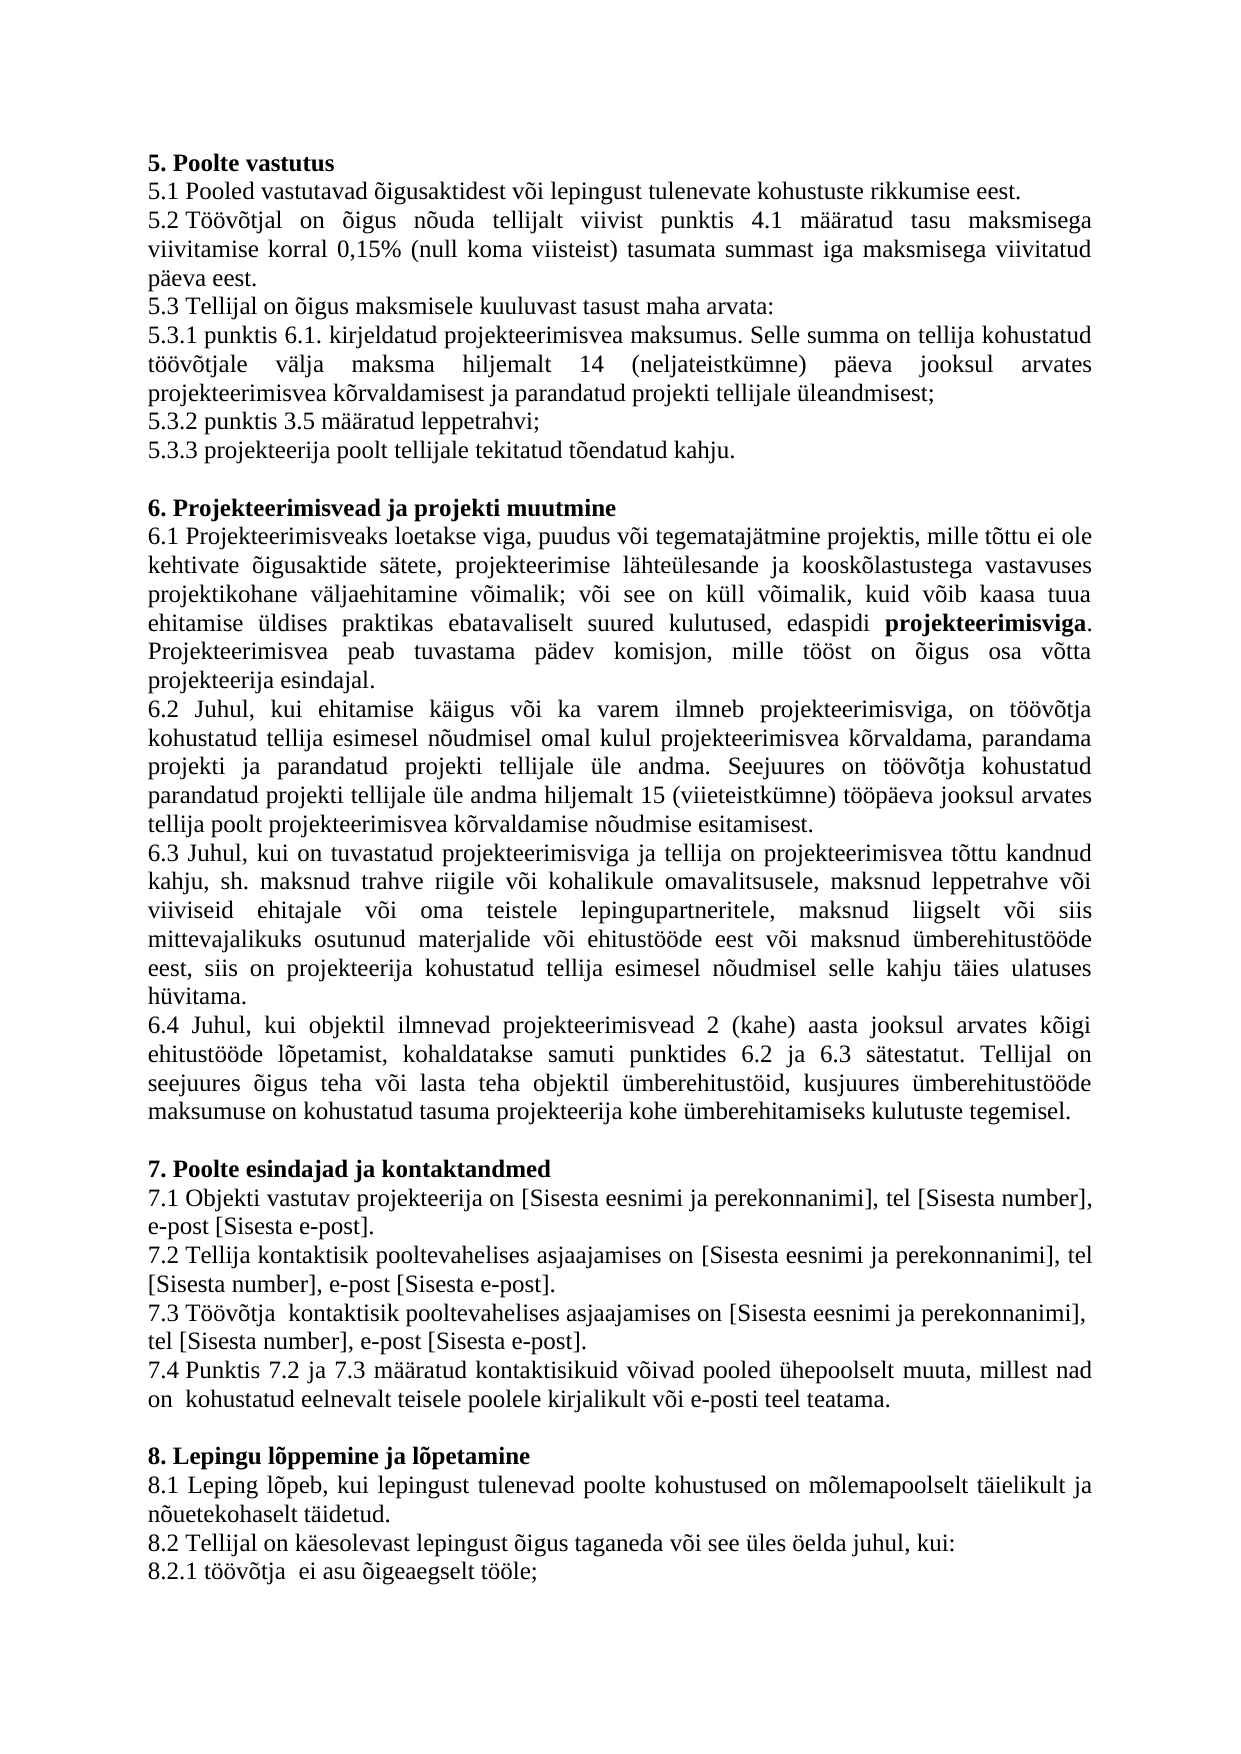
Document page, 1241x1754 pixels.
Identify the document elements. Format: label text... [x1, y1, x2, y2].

text 8. Lepingu lõppemine ja lõpetamine [148, 1441, 1093, 1470]
text 7.1 Objekti vastutav projekteerija on tel , e-post [148, 1183, 1093, 1240]
text 7.4 Punktis 7.2 ja 7.3 määratud kontaktisikuid võivad pooled ühepoolselt muuta, millest nad on kohustatud eelnevalt teisele poolele kirjalikult või e-posti teel teatama. [148, 1355, 1093, 1413]
text 5.1 Pooled vastutavad õigusaktidest või lepingust tulenevate kohustuste rikkumise eest. [148, 176, 1093, 205]
text 7.3 Töövõtja kontaktisik pooltevahelises asjaajamises on tel , e-post [148, 1298, 1093, 1355]
text 5.3.2 punktis 3.5 määratud leppetrahvi; [148, 406, 1093, 435]
text 8.2.1 töövõtja ei asu õigeaegselt tööle; [148, 1556, 1093, 1585]
text 6.2 Juhul, kui ehitamise käigus või ka varem ilmneb projekteerimisviga, on töövõtja kohustatud tellija esimesel nõudmisel omal kulul projekteerimisvea kõrvaldama, parandama projekti ja parandatud projekti tellijale üle andma. Seejuures on töövõtja kohustatud parandatud projekti tellijale üle andma hiljemalt 15 (viieteistkümne) tööpäeva jooksul arvates tellija poolt projekteerimisvea kõrvaldamise nõudmise esitamisest. [148, 694, 1093, 838]
text 7. Poolte esindajad ja kontaktandmed [148, 1154, 1093, 1183]
text 5.2 Töövõtjal on õigus nõuda tellijalt viivist punktis 4.1 määratud tasu maksmisega viivitamise korral 0,15% (null koma viisteist) tasumata summast iga maksmisega viivitatud päeva eest. [148, 205, 1093, 291]
text 6.1 Projekteerimisveaks loetakse viga, puudus või tegematajätmine projektis, mille tõttu ei ole kehtivate õigusaktide sätete, projekteerimise lähteülesande ja kooskõlastustega vastavuses projektikohane väljaehitamine võimalik; või see on küll võimalik, kuid võib kaasa tuua ehitamise üldises praktikas ebatavaliselt suured kulutused, edaspidi projekteerimisviga. Projekteerimisvea peab tuvastama pädev komisjon, mille tööst on õigus osa võtta projekteerija esindajal. [148, 521, 1093, 694]
text 8.2 Tellijal on käesolevast lepingust õigus taganeda või see üles öelda juhul, kui: [148, 1528, 1093, 1556]
text 6.3 Juhul, kui on tuvastatud projekteerimisviga ja tellija on projekteerimisvea tõttu kandnud kahju, sh. maksnud trahve riigile või kohalikule omavalitsusele, maksnud leppetrahve või viiviseid ehitajale või oma teistele lepingupartneritele, maksnud liigselt või siis mittevajalikuks osutunud materjalide või ehitustööde eest või maksnud ümberehitustööde eest, siis on projekteerija kohustatud tellija esimesel nõudmisel selle kahju täies ulatuses hüvitama. [148, 838, 1093, 1010]
text 5.3.3 projekteerija poolt tellijale tekitatud tõendatud kahju. [148, 435, 1093, 464]
text 5.3.1 punktis 6.1. kirjeldatud projekteerimisvea maksumus. Selle summa on tellija kohustatud töövõtjale välja maksma hiljemalt 14 (neljateistkümne) päeva jooksul arvates projekteerimisvea kõrvaldamisest ja parandatud projekti tellijale üleandmisest; [148, 320, 1093, 406]
text 6.4 Juhul, kui objektil ilmnevad projekteerimisvead 2 (kahe) aasta jooksul arvates kõigi ehitustööde lõpetamist, kohaldatakse samuti punktides 6.2 ja 6.3 sätestatut. Tellijal on seejuures õigus teha või lasta teha objektil ümberehitustöid, kusjuures ümberehitustööde maksumuse on kohustatud tasuma projekteerija kohe ümberehitamiseks kulutuste tegemisel. [148, 1010, 1093, 1125]
text 8.1 Leping lõpeb, kui lepingust tulenevad poolte kohustused on mõlemapoolselt täielikult ja nõuetekohaselt täidetud. [148, 1470, 1093, 1528]
text 5.3 Tellijal on õigus maksmisele kuuluvast tasust maha arvata: [148, 291, 1093, 320]
text 6. Projekteerimisvead ja projekti muutmine [148, 493, 1093, 521]
text 7.2 Tellija kontaktisik pooltevahelises asjaajamises on tel , e-post [148, 1240, 1093, 1298]
text 5. Poolte vastutus [148, 148, 1093, 176]
